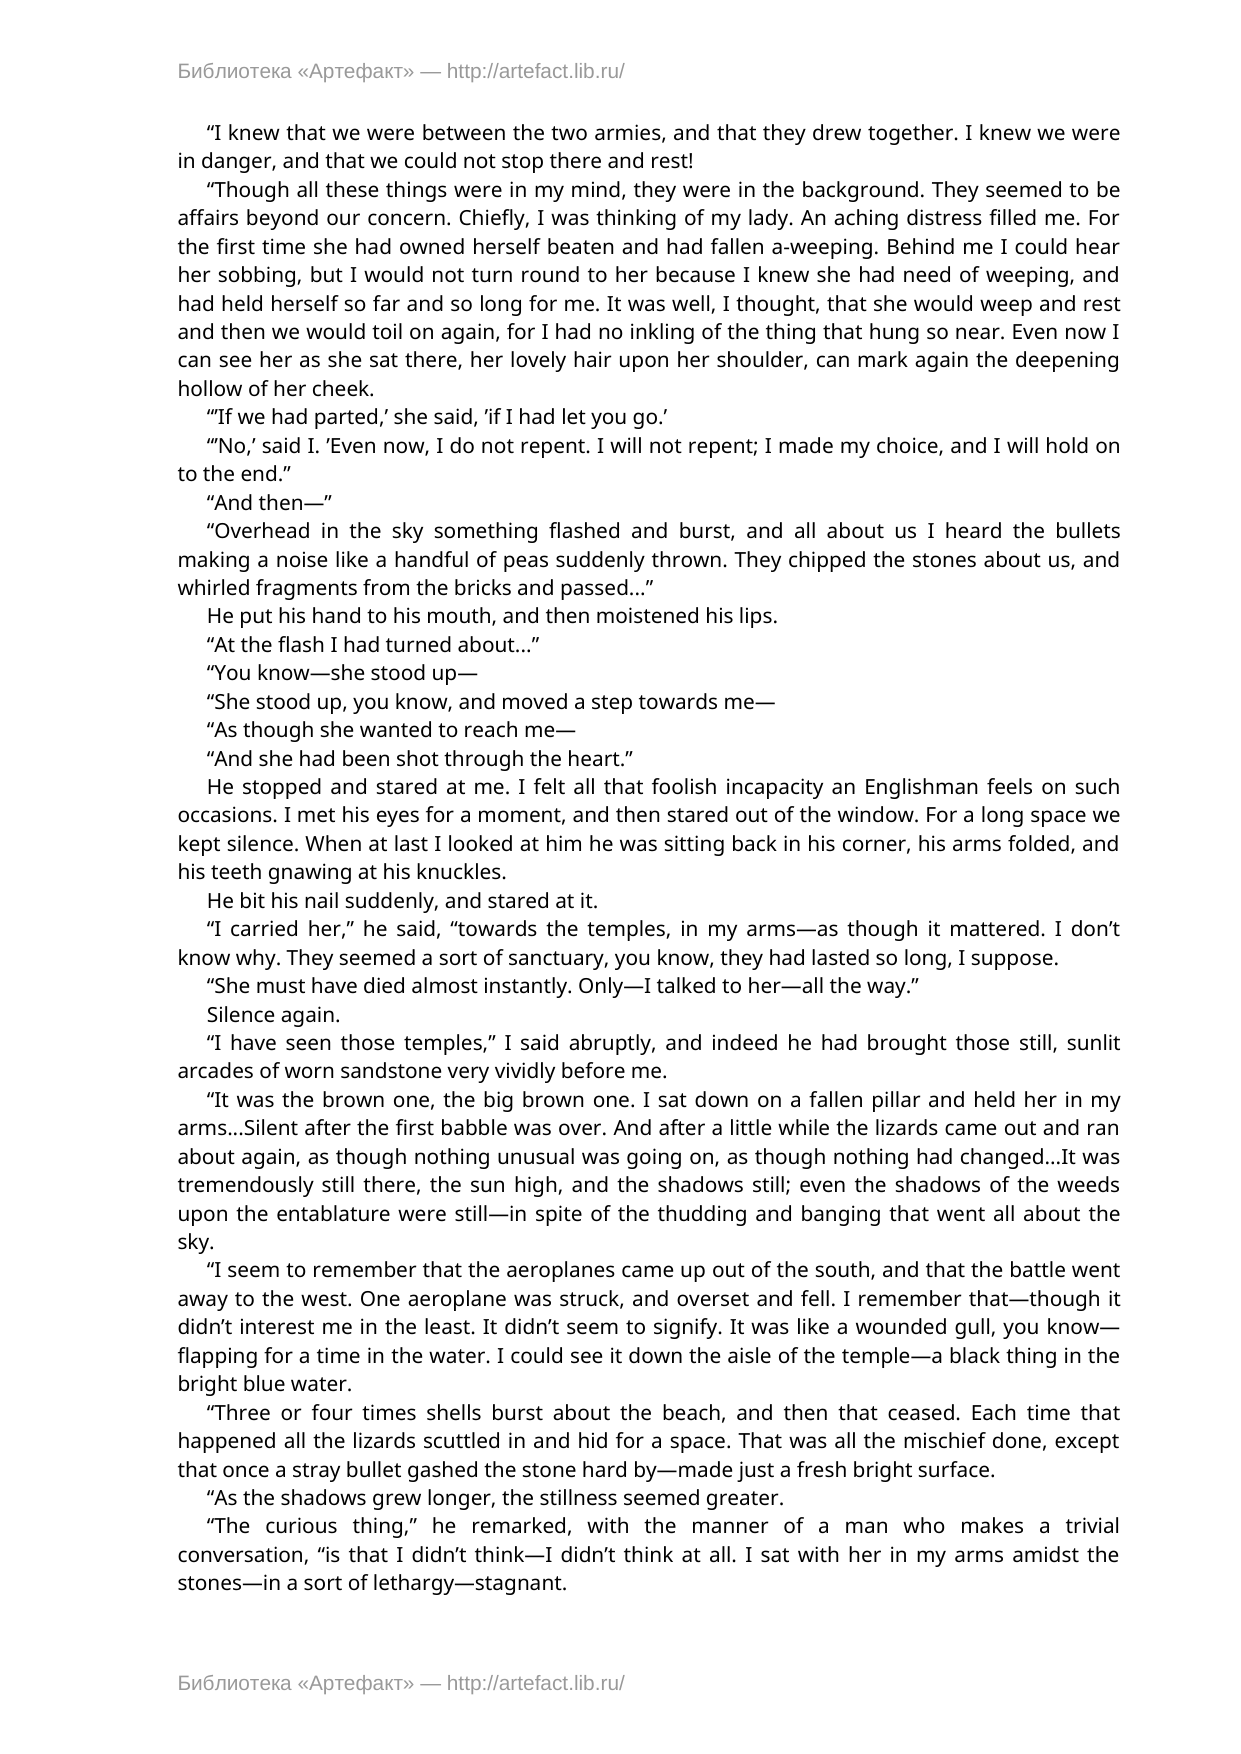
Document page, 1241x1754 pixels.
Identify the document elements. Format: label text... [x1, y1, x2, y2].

text “You know—she stood up— [177, 658, 1122, 687]
text “She must have died almost instantly. Only—I talked to her—all the way.” [177, 971, 1122, 1000]
text He stopped and stared at me. I felt all that foolish incapacity an Englishman feels on such occasions. I met his eyes for a moment, and then stared out of the window. For a long space we kept silence. When at last I looked at him he was sitting back in his corner, his arms folded, and his teeth gnawing at his knuckles. [177, 772, 1122, 886]
text He bit his nail suddenly, and stared at it. [177, 886, 1122, 914]
text “I seem to remember that the aeroplanes came up out of the south, and that the battle went away to the west. One aeroplane was struck, and overset and fell. I remember that—though it didn’t interest me in the least. It didn’t seem to signify. It was like a wounded gull, you know—flapping for a time in the water. I could see it down the aisle of the temple—a black thing in the bright blue water. [177, 1256, 1122, 1398]
text “Overhead in the sky something flashed and burst, and all about us I heard the bullets making a noise like a handful of peas suddenly thrown. They chipped the stones about us, and whirled fragments from the bricks and passed...” [177, 516, 1122, 602]
text “I knew that we were between the two armies, and that they drew together. I knew we were in danger, and that we could not stop there and rest! [177, 118, 1122, 175]
text “I have seen those temples,” I said abruptly, and indeed he had brought those still, sunlit arcades of worn sandstone very vividly before me. [177, 1028, 1122, 1085]
text “Though all these things were in my mind, they were in the background. They seemed to be affairs beyond our concern. Chiefly, I was thinking of my lady. An aching distress filled me. For the first time she had owned herself beaten and had fallen a-weeping. Behind me I could hear her sobbing, but I would not turn round to her because I knew she had need of weeping, and had held herself so far and so long for me. It was well, I thought, that she would weep and rest and then we would toil on again, for I had no inkling of the thing that hung so near. Even now I can see her as she sat there, her lovely hair upon her shoulder, can mark again the deepening hollow of her cheek. [177, 175, 1122, 402]
text “I carried her,” he said, “towards the temples, in my arms—as though it mattered. I don’t know why. They seemed a sort of sanctuary, you know, they had lasted so long, I suppose. [177, 914, 1122, 971]
text “At the flash I had turned about...” [177, 630, 1122, 658]
text “As the shadows grew longer, the stillness seemed greater. [177, 1483, 1122, 1512]
text “She stood up, you know, and moved a step towards me— [177, 687, 1122, 715]
text “Three or four times shells burst about the beach, and then that ceased. Each time that happened all the lizards scuttled in and hid for a space. That was all the mischief done, except that once a stray bullet gashed the stone hard by—made just a fresh bright surface. [177, 1398, 1122, 1483]
text “It was the brown one, the big brown one. I sat down on a fallen pillar and held her in my arms...Silent after the first babble was over. And after a little while the lizards came out and ran about again, as though nothing unusual was going on, as though nothing had changed...It was tremendously still there, the sun high, and the shadows still; even the shadows of the weeds upon the entablature were still—in spite of the thudding and banging that went all about the sky. [177, 1085, 1122, 1256]
text “The curious thing,” he remarked, with the manner of a man who makes a trivial conversation, “is that I didn’t think—I didn’t think at all. I sat with her in my arms amidst the stones—in a sort of lethargy—stagnant. [177, 1512, 1122, 1597]
text “’If we had parted,’ she said, ’if I had let you go.’ [177, 402, 1122, 431]
text “’No,’ said I. ’Even now, I do not repent. I will not repent; I made my choice, and I will hold on to the end.” [177, 431, 1122, 488]
text “As though she wanted to reach me— [177, 715, 1122, 744]
text “And she had been shot through the heart.” [177, 744, 1122, 772]
text Silence again. [177, 1000, 1122, 1028]
text He put his hand to his mouth, and then moistened his lips. [177, 602, 1122, 630]
text “And then—” [177, 488, 1122, 516]
